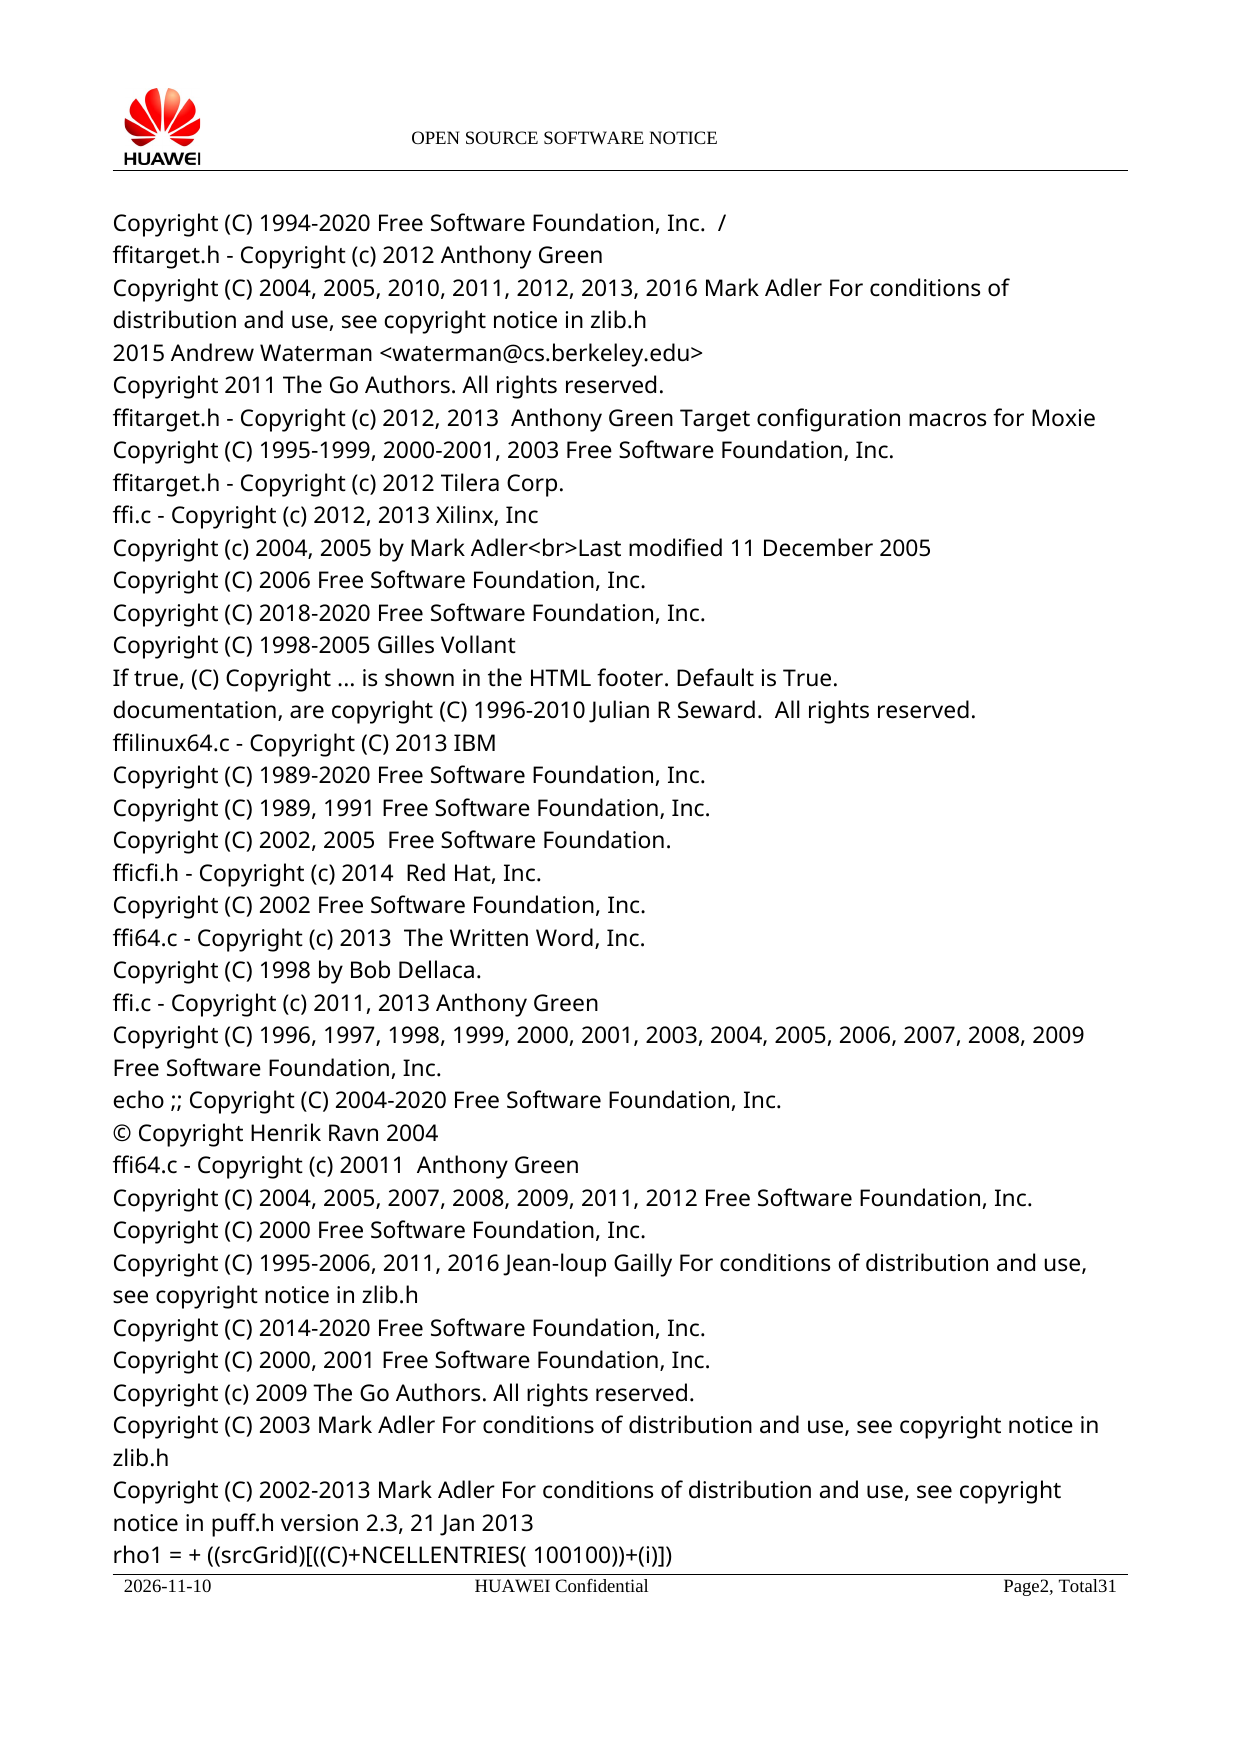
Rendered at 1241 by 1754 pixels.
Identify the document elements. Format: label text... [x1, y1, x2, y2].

picture [124, 88, 201, 165]
